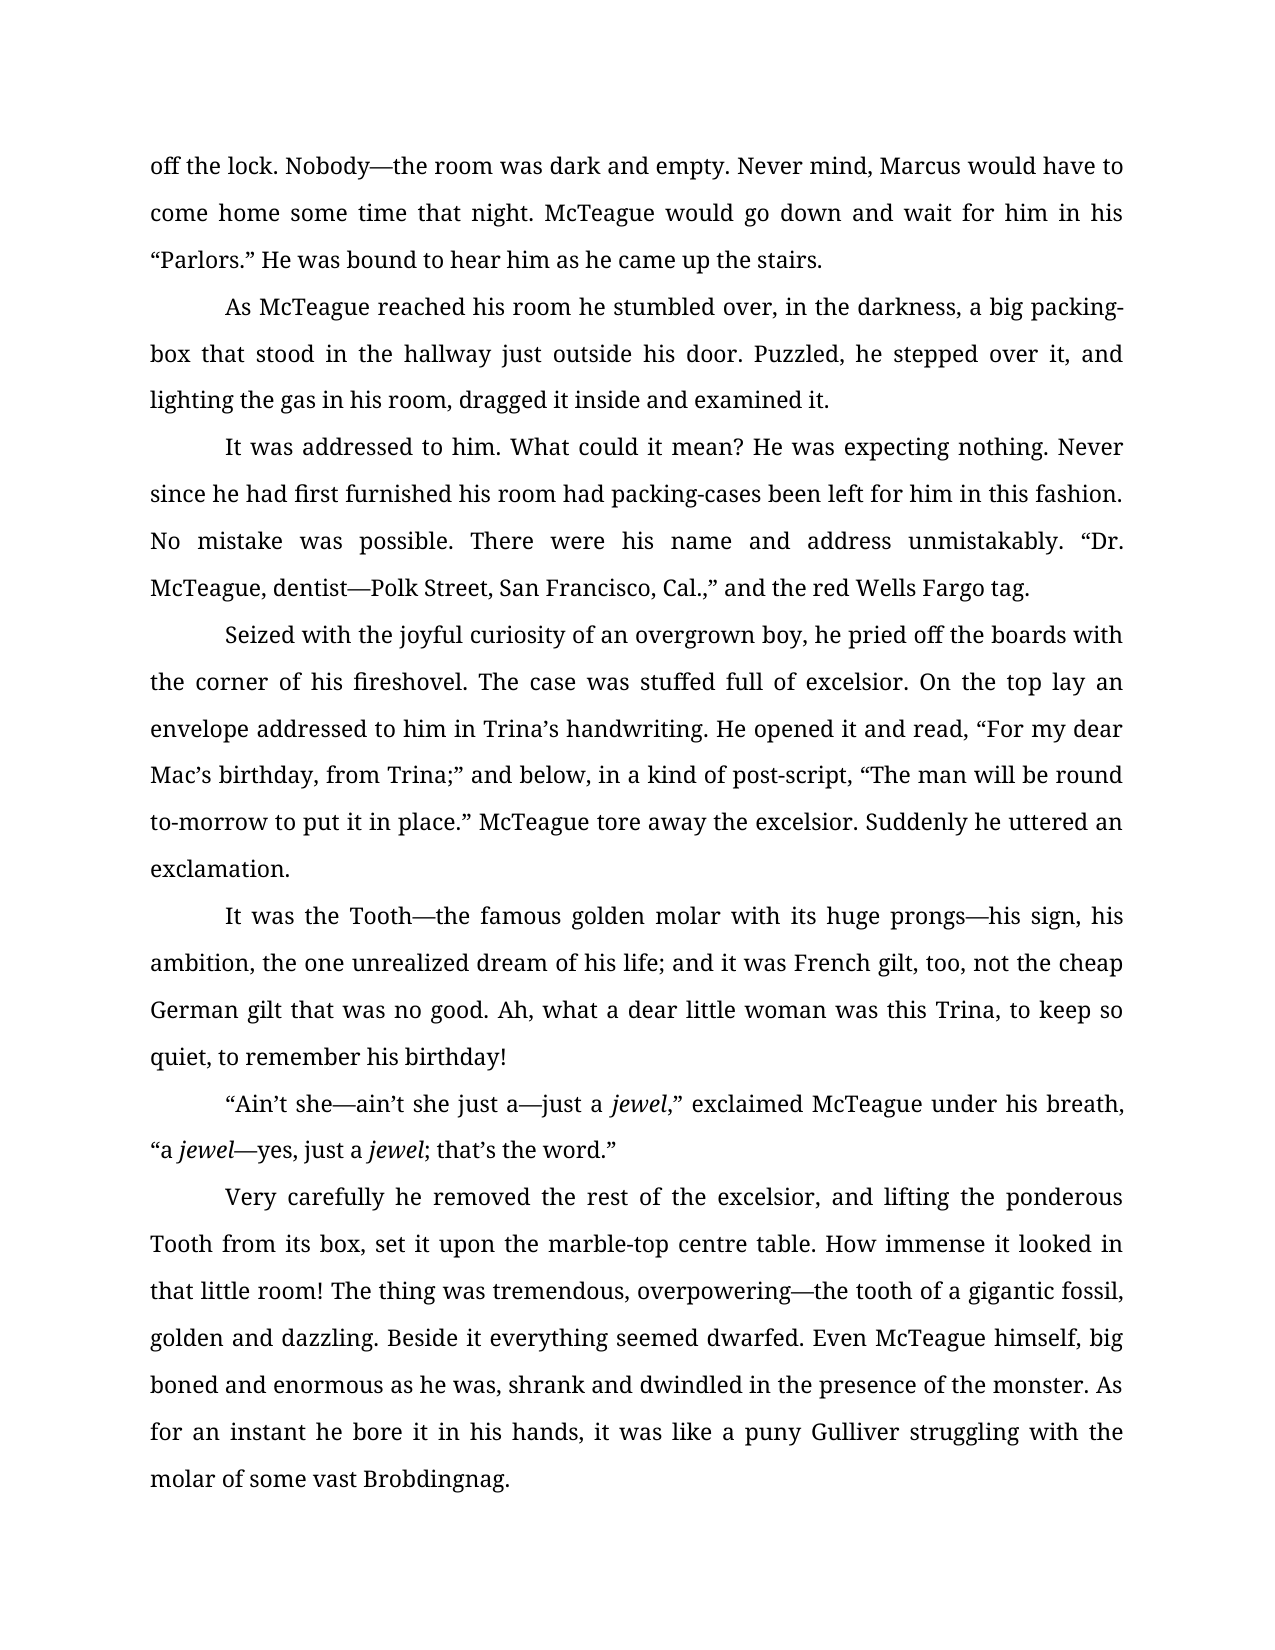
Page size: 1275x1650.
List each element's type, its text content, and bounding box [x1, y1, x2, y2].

text Seized with the joyful curiosity of an overgrown boy, he pried off the boards with the corner of his fireshovel. The case was stuffed full of excelsior. On the top lay an envelope addressed to him in Trina’s handwriting. He opened it and read, “For my dear Mac’s birthday, from Trina;” and below, in a kind of post-script, “The man will be round to-morrow to put it in place.” McTeague tore away the excelsior. Suddenly he uttered an exclamation. [150, 619, 1125, 884]
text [150, 150, 1125, 275]
text It was addressed to him. What could it mean? He was expecting nothing. Never since he had first furnished his room had packing-cases been left for him in this fashion. No mistake was possible. There were his name and address unmistakably. “Dr. McTeague, dentist—Polk Street, San Francisco, Cal.,” and the red Wells Fargo tag. [150, 431, 1125, 603]
text “Ain’t she—ain’t she just a—just a jewel,” exclaimed McTeague under his breath, “a jewel—yes, just a jewel; that’s the word.” [150, 1087, 1125, 1166]
text Very carefully he removed the rest of the excelsior, and lifting the ponderous Tooth from its box, set it upon the marble-top centre table. How immense it looked in that little room! The thing was tremendous, overpowering—the tooth of a gigantic fossil, golden and dazzling. Beside it everything seemed dwarfed. Even McTeague himself, big boned and enormous as he was, shrank and dwindled in the presence of the monster. As for an instant he bore it in his hands, it was like a puny Gulliver struggling with the molar of some vast Brobdingnag. [150, 1181, 1125, 1494]
text As McTeague reached his room he stumbled over, in the darkness, a big packing-box that stood in the hallway just outside his door. Puzzled, he stepped over it, and lighting the gas in his room, dragged it inside and examined it. [150, 291, 1125, 416]
text It was the Tooth—the famous golden molar with its huge prongs—his sign, his ambition, the one unrealized dream of his life; and it was French gilt, too, not the cheap German gilt that was no good. Ah, what a dear little woman was this Trina, to keep so quiet, to remember his birthday! [150, 900, 1125, 1072]
